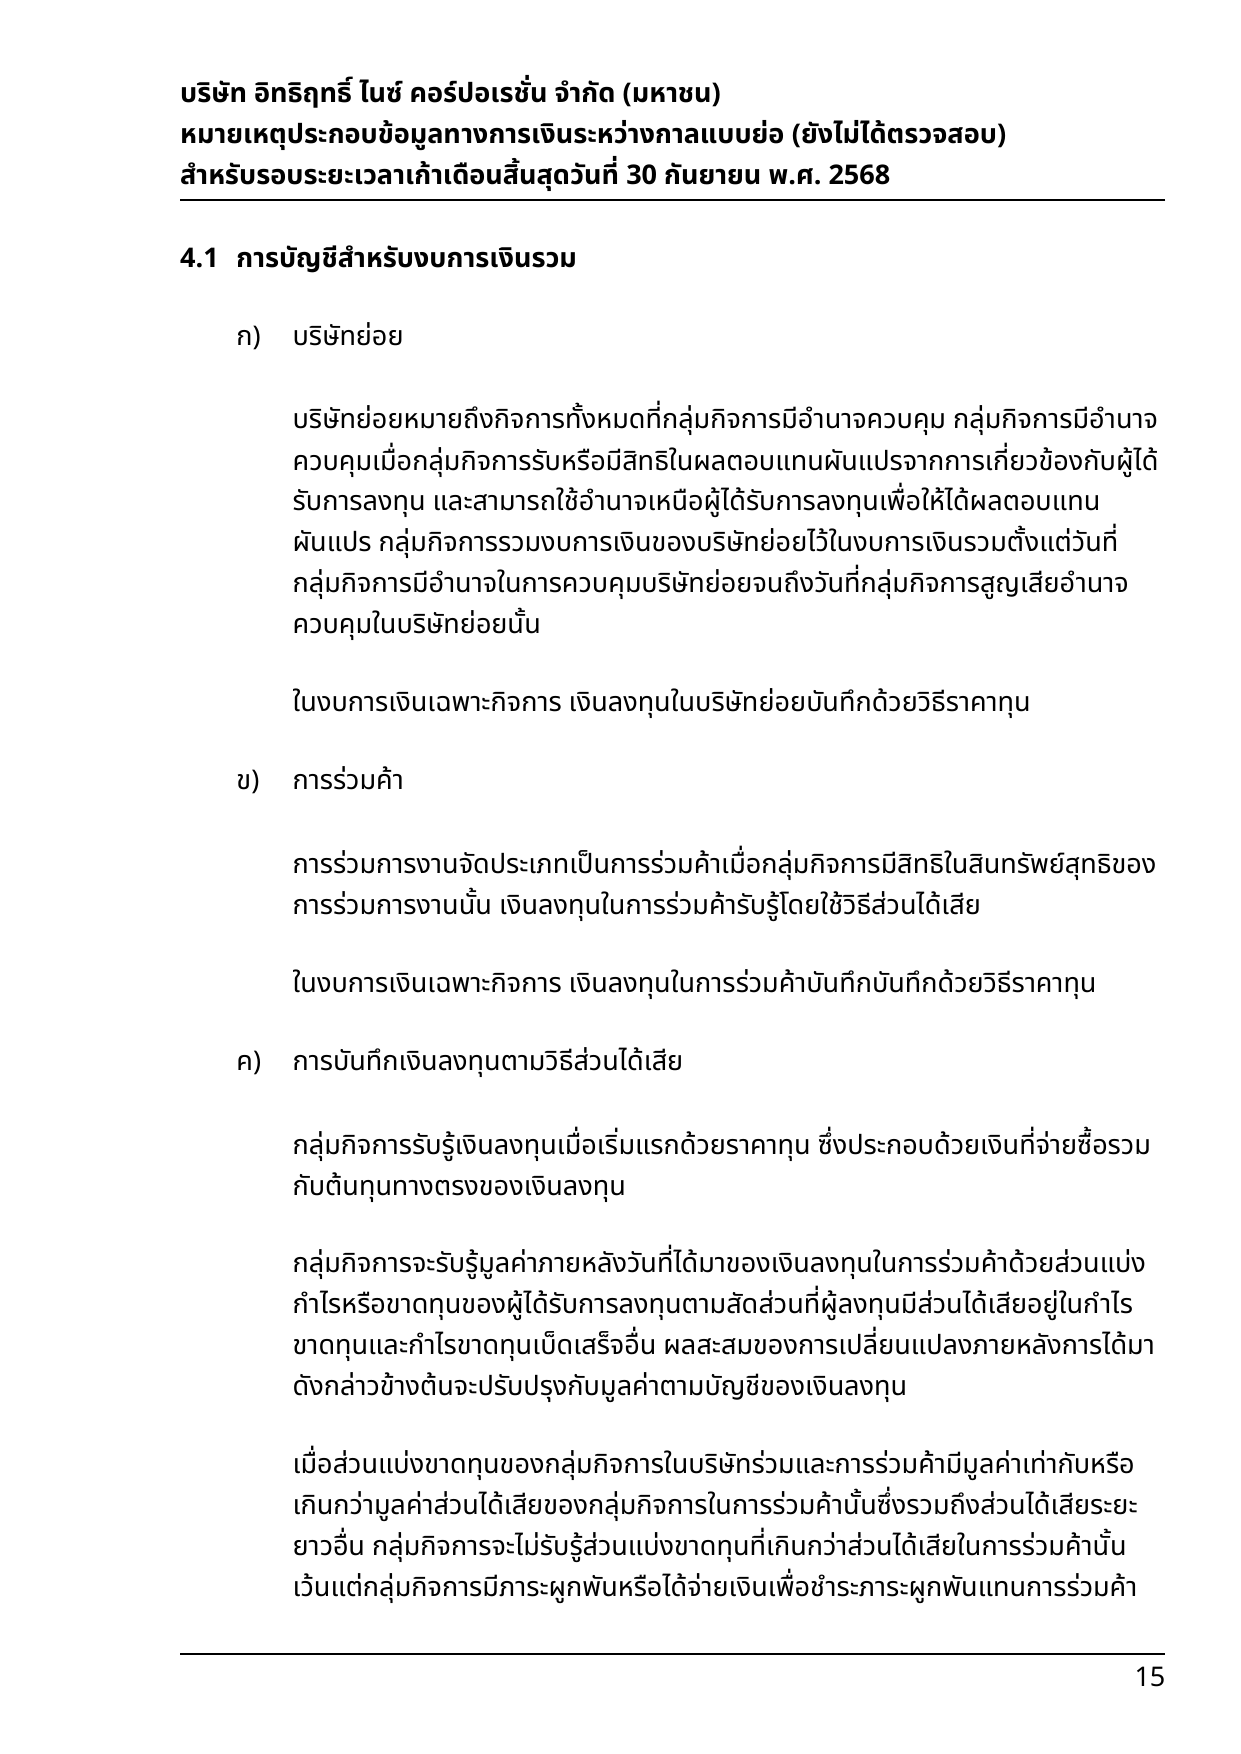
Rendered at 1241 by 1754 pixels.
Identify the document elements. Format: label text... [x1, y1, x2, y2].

list การร่วมการงานจัดประเภทเป็นการร่วมค้าเมื่อกลุ่มกิจการมีสิทธิในสินทรัพย์สุทธิของการร่วมการงานนั้น เงินลงทุนในการร่วมค้ารับรู้โดยใช้วิธีส่วนได้เสีย [292, 845, 1165, 927]
text 4.1 การบัญชีสำหรับงบการเงินรวม [180, 238, 1165, 279]
list การบันทึกเงินลงทุนตามวิธีส่วนได้เสีย [236, 1041, 1165, 1082]
list เมื่อส่วนแบ่งขาดทุนของกลุ่มกิจการในบริษัทร่วมและการร่วมค้ามีมูลค่าเท่ากับหรือเกินกว่ามูลค่าส่วนได้เสียของกลุ่มกิจการในการร่วมค้านั้นซึ่งรวมถึงส่วนได้เสียระยะยาวอื่น กลุ่มกิจการจะไม่รับรู้ส่วนแบ่งขาดทุนที่เกินกว่าส่วนได้เสียในการร่วมค้านั้น เว้นแต่กลุ่มกิจการมีภาระผูกพันหรือได้จ่ายเงินเพื่อชำระภาระผูกพันแทนการร่วมค้า [292, 1445, 1165, 1608]
list ในงบการเงินเฉพาะกิจการ เงินลงทุนในการร่วมค้าบันทึกบันทึกด้วยวิธีราคาทุน [292, 963, 1165, 1004]
list กลุ่มกิจการรับรู้เงินลงทุนเมื่อเริ่มแรกด้วยราคาทุน ซึ่งประกอบด้วยเงินที่จ่ายซื้อรวมกับต้นทุนทางตรงของเงินลงทุน [292, 1125, 1165, 1207]
list การร่วมค้า [236, 761, 1165, 802]
list ในงบการเงินเฉพาะกิจการ เงินลงทุนในบริษัทย่อยบันทึกด้วยวิธีราคาทุน [292, 683, 1165, 724]
list กลุ่มกิจการจะรับรู้มูลค่าภายหลังวันที่ได้มาของเงินลงทุนในการร่วมค้าด้วยส่วนแบ่งกำไรหรือขาดทุนของผู้ได้รับการลงทุนตามสัดส่วนที่ผู้ลงทุนมีส่วนได้เสียอยู่ในกำไรขาดทุนและกำไรขาดทุนเบ็ดเสร็จอื่น ผลสะสมของการเปลี่ยนแปลงภายหลังการได้มาดังกล่าวข้างต้นจะปรับปรุงกับมูลค่าตามบัญชีของเงินลงทุน [292, 1244, 1165, 1408]
list บริษัทย่อย [236, 316, 1165, 357]
list บริษัทย่อยหมายถึงกิจการทั้งหมดที่กลุ่มกิจการมีอำนาจควบคุม กลุ่มกิจการมีอำนาจควบคุมเมื่อกลุ่มกิจการรับหรือมีสิทธิในผลตอบแทนผันแปรจากการเกี่ยวข้องกับผู้ได้รับการลงทุน และสามารถใช้อำนาจเหนือผู้ได้รับการลงทุนเพื่อให้ได้ผลตอบแทนผันแปร กลุ่มกิจการรวมงบการเงินของบริษัทย่อยไว้ในงบการเงินรวมตั้งแต่วันที่กลุ่มกิจการมีอำนาจในการควบคุมบริษัทย่อยจนถึงวันที่กลุ่มกิจการสูญเสียอำนาจควบคุมในบริษัทย่อยนั้น [292, 400, 1165, 646]
